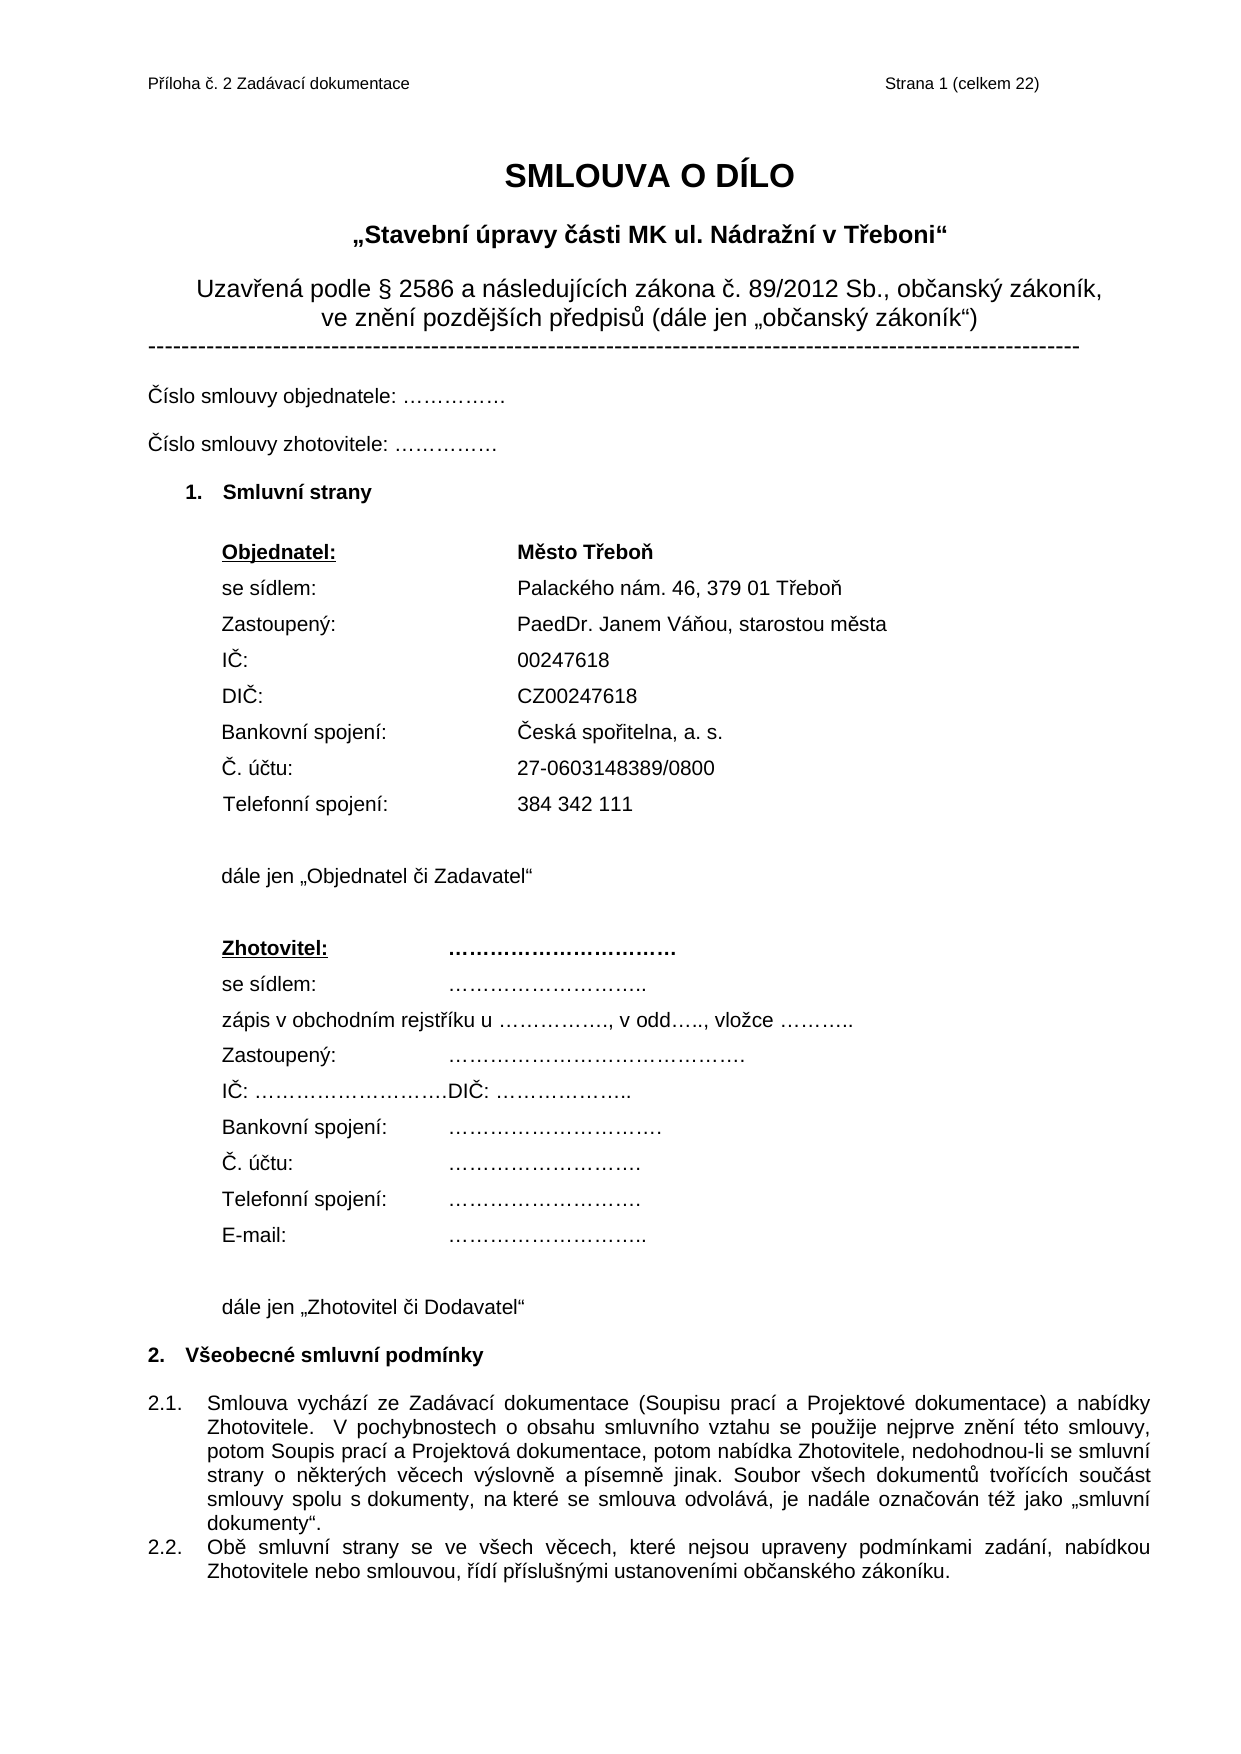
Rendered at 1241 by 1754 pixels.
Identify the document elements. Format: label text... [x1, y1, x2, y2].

text dále jen „Objednatel či Zadavatel“ [148, 864, 1152, 888]
text IČ: ………………………. DIČ: ……………….. [222, 1079, 1152, 1103]
list Smlouva vychází ze Zadávací dokumentace (Soupisu prací a Projektové dokumentace) a nabídky Zhotovitele. V pochybnostech o obsahu smluvního vztahu se použije nejprve znění této smlouvy, potom Soupis prací a Projektová dokumentace, potom nabídka Zhotovitele, nedohodnou-li se smluvní strany o některých věcech výslovně a písemně jinak. Soubor všech dokumentů tvořících součást smlouvy spolu s dokumenty, na které se smlouva odvolává, je nadále označován též jako „smluvní dokumenty“. [148, 1391, 1152, 1534]
text IČ: 00247618 [148, 648, 1152, 672]
text se sídlem: Palackého nám. 46, 379 01 Třeboň [222, 576, 1152, 600]
text Uzavřená podle § 2586 a následujících zákona č. 89/2012 Sb., občanský zákoník, ve znění pozdějších předpisů (dále jen „občanský zákoník“) [148, 274, 1152, 331]
text „Stavební úpravy části MK ul. Nádražní v Třeboni“ [148, 220, 1152, 249]
subtitle Smlouva o dílo [148, 157, 1152, 195]
text Bankovní spojení: Česká spořitelna, a. s. [148, 720, 1152, 744]
list Smluvní strany [185, 480, 1152, 504]
text Číslo smlouvy objednatele: …………… [148, 384, 1152, 408]
text Č. účtu: ………………………. [222, 1151, 1152, 1175]
list Všeobecné smluvní podmínky [148, 1343, 1152, 1367]
text zápis v obchodním rejstříku u ……………., v odd….., vložce ……….. [222, 1007, 1152, 1031]
list Č. účtu: 27-0603148389/0800 [148, 756, 1152, 780]
text dále jen „Zhotovitel či Dodavatel“ [148, 1295, 1152, 1319]
text DIČ: CZ00247618 [222, 684, 1152, 708]
list Obě smluvní strany se ve všech věcech, které nejsou upraveny podmínkami zadání, nabídkou Zhotovitele nebo smlouvou, řídí příslušnými ustanoveními občanského zákoníku. [148, 1534, 1152, 1582]
text se sídlem: ……………………….. [180, 971, 1152, 995]
text ---------------------------------------------------------------------------------------------------------------- [148, 331, 1152, 360]
text Bankovní spojení: …………………………. [222, 1115, 1152, 1139]
text Číslo smlouvy zhotovitele: …………… [148, 432, 1152, 456]
text E-mail: ……………………….. [222, 1223, 1152, 1247]
text Telefonní spojení: ………………………. [222, 1187, 1152, 1211]
text Zhotovitel: …………………………… [180, 936, 1152, 959]
list Zastoupený: PaedDr. Janem Váňou, starostou města [148, 612, 1152, 636]
text Zastoupený: ……………………………………. [222, 1043, 1152, 1067]
text Telefonní spojení: 384 342 111 [180, 792, 1152, 816]
text Objednatel: Město Třeboň [222, 540, 1152, 564]
